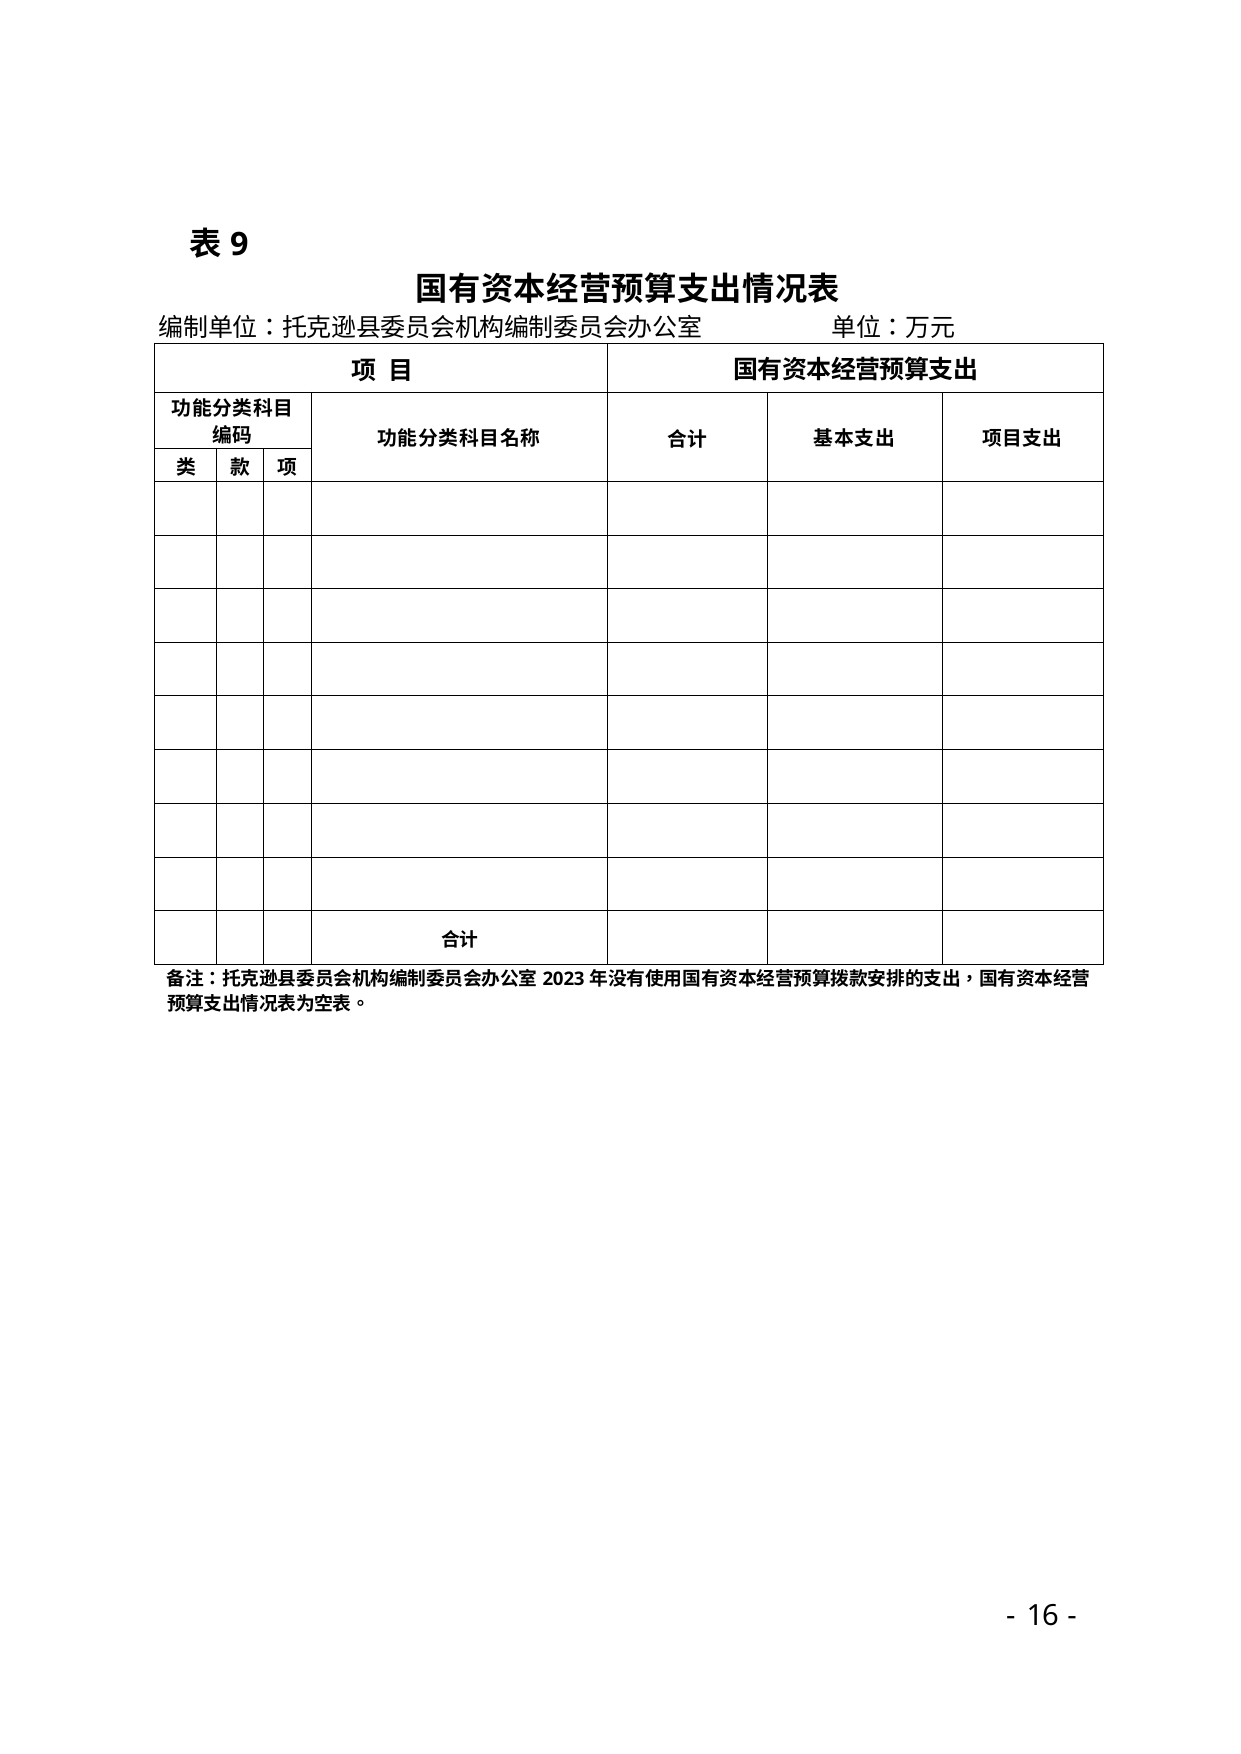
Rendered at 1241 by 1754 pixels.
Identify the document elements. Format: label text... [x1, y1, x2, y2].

table_cell [768, 858, 942, 910]
table_cell [768, 804, 942, 856]
table_cell [312, 804, 607, 856]
table_cell [768, 643, 942, 695]
table_cell [608, 911, 767, 964]
table_cell [312, 482, 607, 535]
table_cell [155, 804, 216, 856]
text 国有资本经营预算支出情况表 [416, 268, 1103, 308]
table_cell 功能分类科目名称 [312, 393, 607, 481]
table_cell [217, 911, 263, 964]
table_cell [312, 589, 607, 642]
table_cell 合计 [608, 393, 767, 481]
text 备注：托克逊县委员会机构编制委员会办公室 2023 年没有使用国有资本经营预算拨款安排的支出，国有资本经营 [166, 967, 1103, 990]
table_cell 项目支出 [943, 393, 1103, 481]
table_cell [264, 696, 311, 749]
table_cell [608, 536, 767, 588]
table_cell [155, 589, 216, 642]
table_cell [768, 536, 942, 588]
table_cell [155, 643, 216, 695]
table_cell [768, 589, 942, 642]
table_cell [217, 536, 263, 588]
table_cell [155, 482, 216, 535]
table_cell [608, 750, 767, 803]
text 表 9 [189, 223, 1103, 264]
table_cell [312, 750, 607, 803]
table_cell [943, 536, 1103, 588]
text 预算支出情况表为空表。 [167, 992, 1103, 1015]
table_cell [264, 804, 311, 856]
table_cell [943, 482, 1103, 535]
table_cell [943, 643, 1103, 695]
table_cell 基本支出 [768, 393, 942, 481]
table_cell [768, 482, 942, 535]
table_cell [608, 858, 767, 910]
table_cell [264, 911, 311, 964]
table_cell [217, 482, 263, 535]
table_cell [217, 696, 263, 749]
table_cell [155, 696, 216, 749]
table_cell [264, 482, 311, 535]
table_cell [217, 750, 263, 803]
table_header 项 目 [155, 344, 607, 392]
table_cell [312, 643, 607, 695]
table_cell [217, 858, 263, 910]
table_cell [943, 750, 1103, 803]
table_cell [264, 858, 311, 910]
table_cell [943, 858, 1103, 910]
table_cell [312, 536, 607, 588]
table_cell [217, 643, 263, 695]
table_cell 项 [264, 449, 311, 481]
table_cell [155, 858, 216, 910]
table_cell [264, 750, 311, 803]
table_cell 功能分类科目 编码 [155, 393, 311, 448]
table_cell [312, 696, 607, 749]
table_cell [943, 696, 1103, 749]
table_cell [217, 804, 263, 856]
table_cell [608, 482, 767, 535]
table_cell [608, 804, 767, 856]
table_cell [155, 750, 216, 803]
table_cell [217, 589, 263, 642]
table_cell [608, 643, 767, 695]
table_cell [943, 911, 1103, 964]
table_cell [768, 911, 942, 964]
table_cell [943, 589, 1103, 642]
table_header 国有资本经营预算支出 [608, 344, 1103, 392]
table_cell [608, 589, 767, 642]
table_cell [768, 750, 942, 803]
table_cell [155, 911, 216, 964]
table_cell 款 [217, 449, 263, 481]
table_cell [943, 804, 1103, 856]
table_cell [264, 643, 311, 695]
table_cell [608, 696, 767, 749]
table_cell [264, 589, 311, 642]
table_cell [768, 696, 942, 749]
table_cell 类 [155, 449, 216, 481]
table_cell 合计 [312, 911, 607, 964]
table_cell [155, 536, 216, 588]
text 编制单位：托克逊县委员会机构编制委员会办公室 单位：万元 [158, 312, 1103, 342]
table_cell [264, 536, 311, 588]
table_cell [312, 858, 607, 910]
